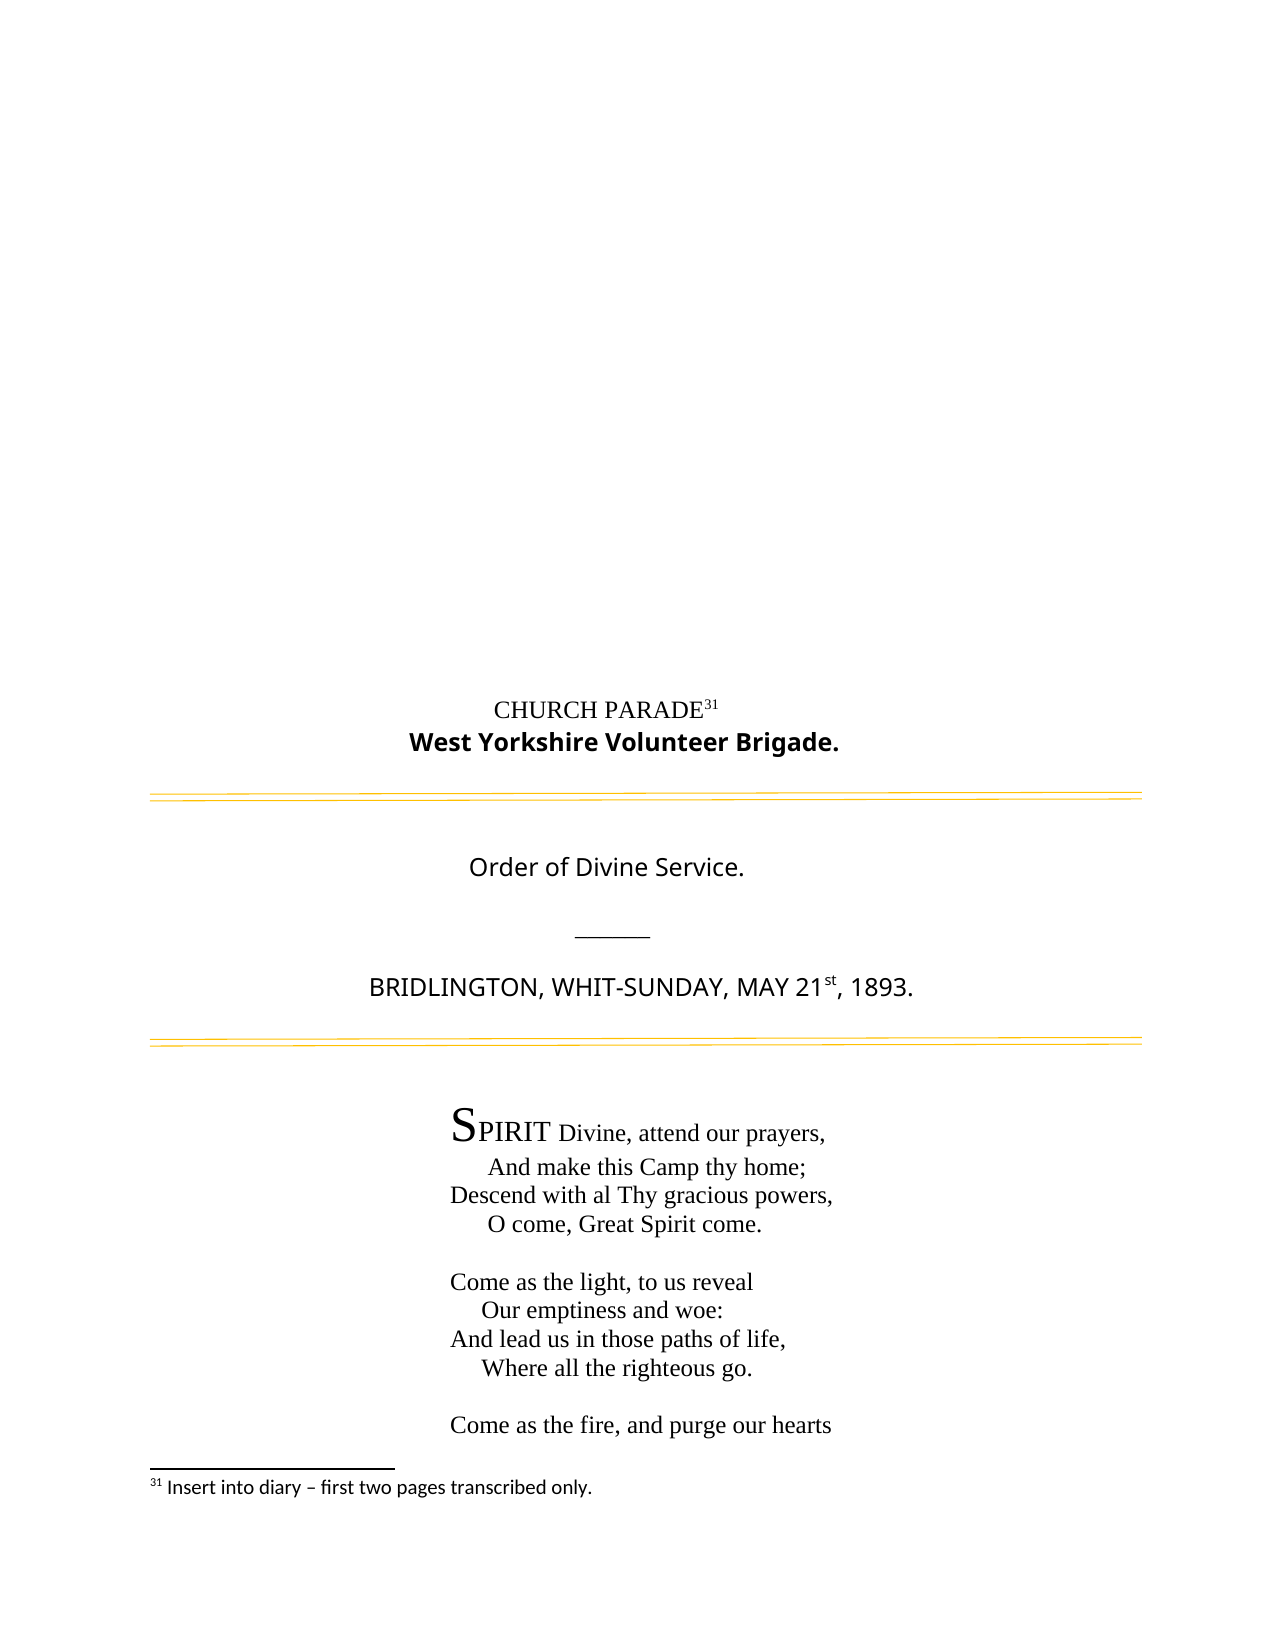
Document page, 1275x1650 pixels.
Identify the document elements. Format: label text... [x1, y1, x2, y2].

text SPIRIT Divine, attend our prayers, [450, 1094, 1125, 1152]
text Descend with al Thy gracious powers, [450, 1181, 1125, 1209]
text Order of Divine Service. [150, 849, 1125, 883]
text Come as the light, to us reveal [450, 1267, 1125, 1296]
text West Yorkshire Volunteer Brigade. [150, 724, 1125, 758]
text ______ [150, 912, 1125, 941]
text And lead us in those paths of life, [450, 1324, 1125, 1353]
text BRIDLINGTON, WHIT-SUNDAY, MAY 21st, 1893. [150, 969, 1125, 1003]
text Our emptiness and woe: [450, 1296, 1125, 1324]
text Where all the righteous go. [450, 1353, 1125, 1382]
text Come as the fire, and purge our hearts [450, 1411, 1125, 1439]
text And make this Camp thy home; [450, 1152, 1125, 1181]
text O come, Great Spirit come. [375, 1209, 1125, 1238]
text CHURCH PARADE [150, 696, 1125, 724]
